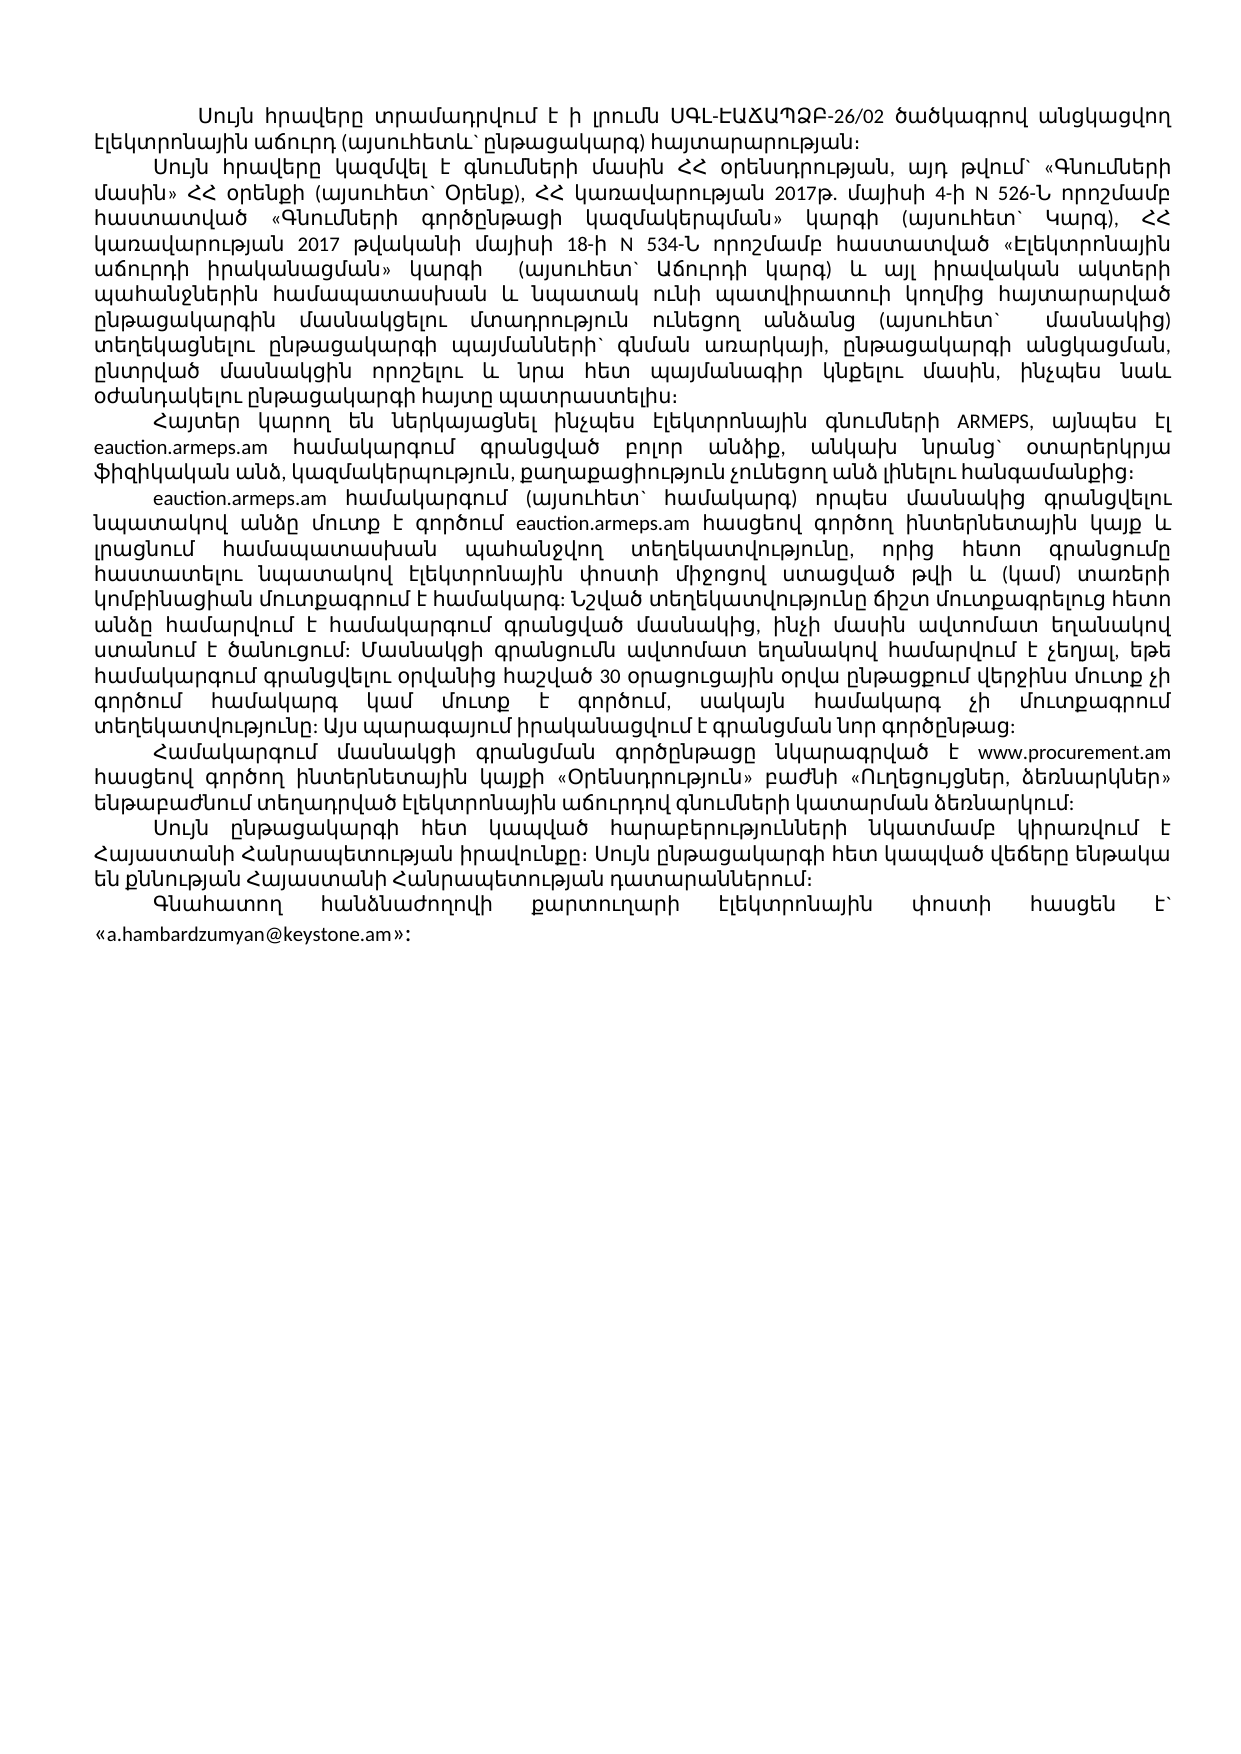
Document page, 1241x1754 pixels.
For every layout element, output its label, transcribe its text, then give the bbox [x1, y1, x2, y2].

text Հայտեր կարող են ներկայացնել ինչպես էլեկտրոնային գնումների ARMEPS, այնպես էլ eauction.armeps.am համակարգում գրանցված բոլոր անձիք, անկախ նրանց` օտարերկրյա ֆիզիկական անձ, կազմակերպություն, քաղաքացիություն չունեցող անձ լինելու հանգամանքից։ [94, 409, 1171, 485]
text Սույն հրավերը կազմվել է գնումների մասին ՀՀ օրենսդրության, այդ թվում` «Գնումների մասին» ՀՀ օրենքի (այսուհետ` Օրենք), ՀՀ կառավարության 2017թ. մայիսի 4-ի N 526-Ն որոշմամբ հաստատված «Գնումների գործընթացի կազմակերպման» կարգի (այսուհետ` Կարգ), ՀՀ կառավարության 2017 թվականի մայիսի 18-ի N 534-Ն որոշմամբ հաստատված «Էլեկտրոնային աճուրդի իրականացման» կարգի (այսուհետ` Աճուրդի կարգ) և այլ իրավական ակտերի պահանջներին համապատասխան և նպատակ ունի պատվիրատուի կողմից հայտարարված ընթացակարգին մասնակցելու մտադրություն ունեցող անձանց (այսուհետ` մասնակից) տեղեկացնելու ընթացակարգի պայմանների` գնման առարկայի, ընթացակարգի անցկացման, ընտրված մասնակցին որոշելու և նրա հետ պայմանագիր կնքելու մասին, ինչպես նաև օժանդակելու ընթացակարգի հայտը պատրաստելիս։ [94, 154, 1171, 409]
text eauction.armeps.am համակարգում (այսուհետ` համակարգ) որպես մասնակից գրանցվելու նպատակով անձը մուտք է գործում eauction.armeps.am հասցեով գործող ինտերնետային կայք և լրացնում համապատասխան պահանջվող տեղեկատվությունը, որից հետո գրանցումը հաստատելու նպատակով էլեկտրոնային փոստի միջոցով ստացված թվի և (կամ) տառերի կոմբինացիան մուտքագրում է համակարգ: Նշված տեղեկատվությունը ճիշտ մուտքագրելուց հետո անձը համարվում է համակարգում գրանցված մասնակից, ինչի մասին ավտոմատ եղանակով ստանում է ծանուցում: Մասնակցի գրանցումն ավտոմատ եղանակով համարվում է չեղյալ, եթե համակարգում գրանցվելու օրվանից հաշված 30 օրացուցային օրվա ընթացքում վերջինս մուտք չի գործում համակարգ կամ մուտք է գործում, սակայն համակարգ չի մուտքագրում տեղեկատվությունը: Այս պարագայում իրականացվում է գրանցման նոր գործընթաց: [94, 485, 1171, 739]
text Գնահատող հանձնաժողովի քարտուղարի էլեկտրոնային փոստի հասցեն է` «a.hambardzumyan@keystone.am»: [94, 892, 1171, 948]
text Համակարգում մասնակցի գրանցման գործընթացը նկարագրված է www.procurement.am հասցեով գործող ինտերնետային կայքի «Օրենսդրություն» բաժնի «Ուղեցույցներ, ձեռնարկներ» ենթաբաժնում տեղադրված էլեկտրոնային աճուրդով գնումների կատարման ձեռնարկում: [94, 739, 1171, 815]
text Սույն ընթացակարգի հետ կապված հարաբերությունների նկատմամբ կիրառվում է Հայաստանի Հանրապետության իրավունքը։ Սույն ընթացակարգի հետ կապված վեճերը ենթակա են քննության Հայաստանի Հանրապետության դատարաններում։ [94, 815, 1171, 892]
text Սույն հրավերը տրամադրվում է ի լրումն ՍԳԼ-ԷԱՃԱՊՁԲ-26/02 ծածկագրով անցկացվող էլեկտրոնային աճուրդ (այսուհետև` ընթացակարգ) հայտարարության։ [94, 104, 1171, 154]
